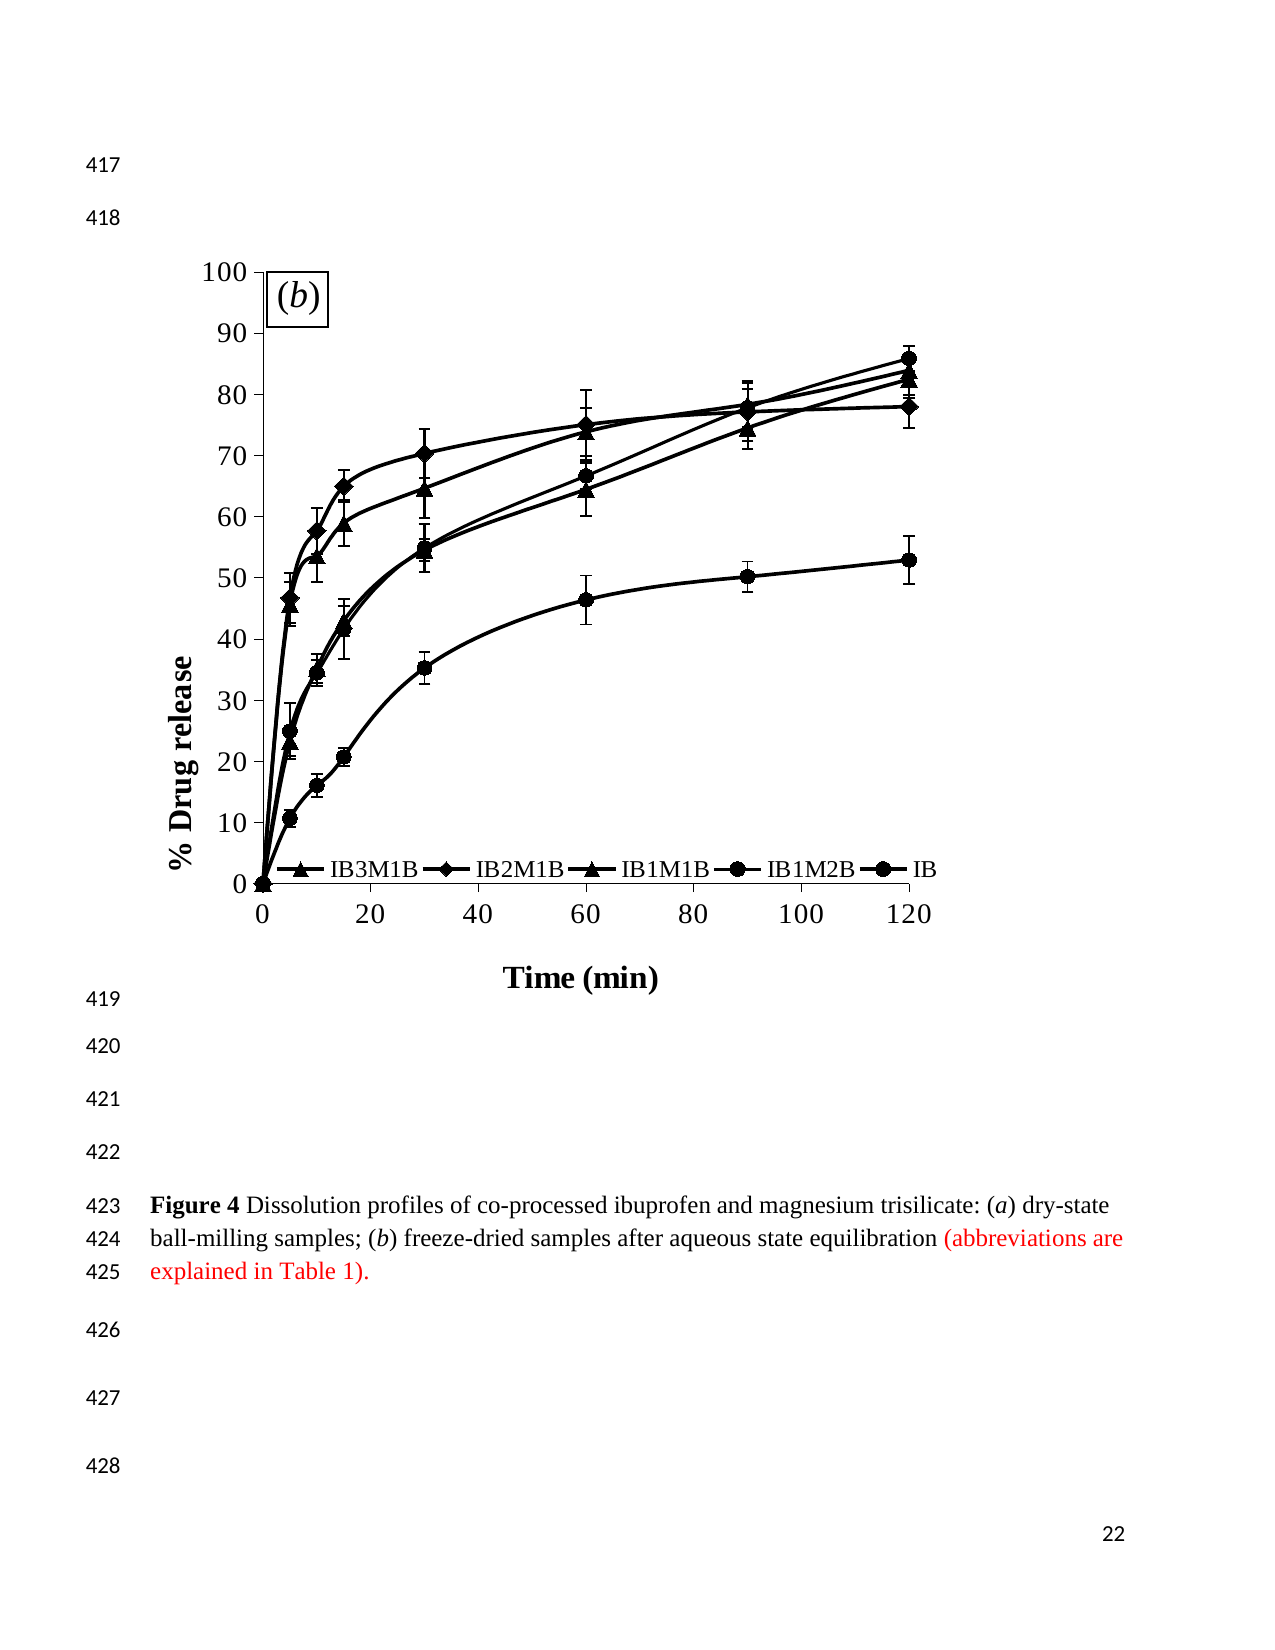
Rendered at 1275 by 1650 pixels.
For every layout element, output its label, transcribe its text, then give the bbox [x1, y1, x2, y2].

text Figure 4 Dissolution profiles of co-processed ibuprofen and magnesium trisilicate: (a) dry-state ball-milling samples; (b) freeze-dried samples after aqueous state equilibration (abbreviations are explained in Table 1). [150, 1190, 1125, 1285]
